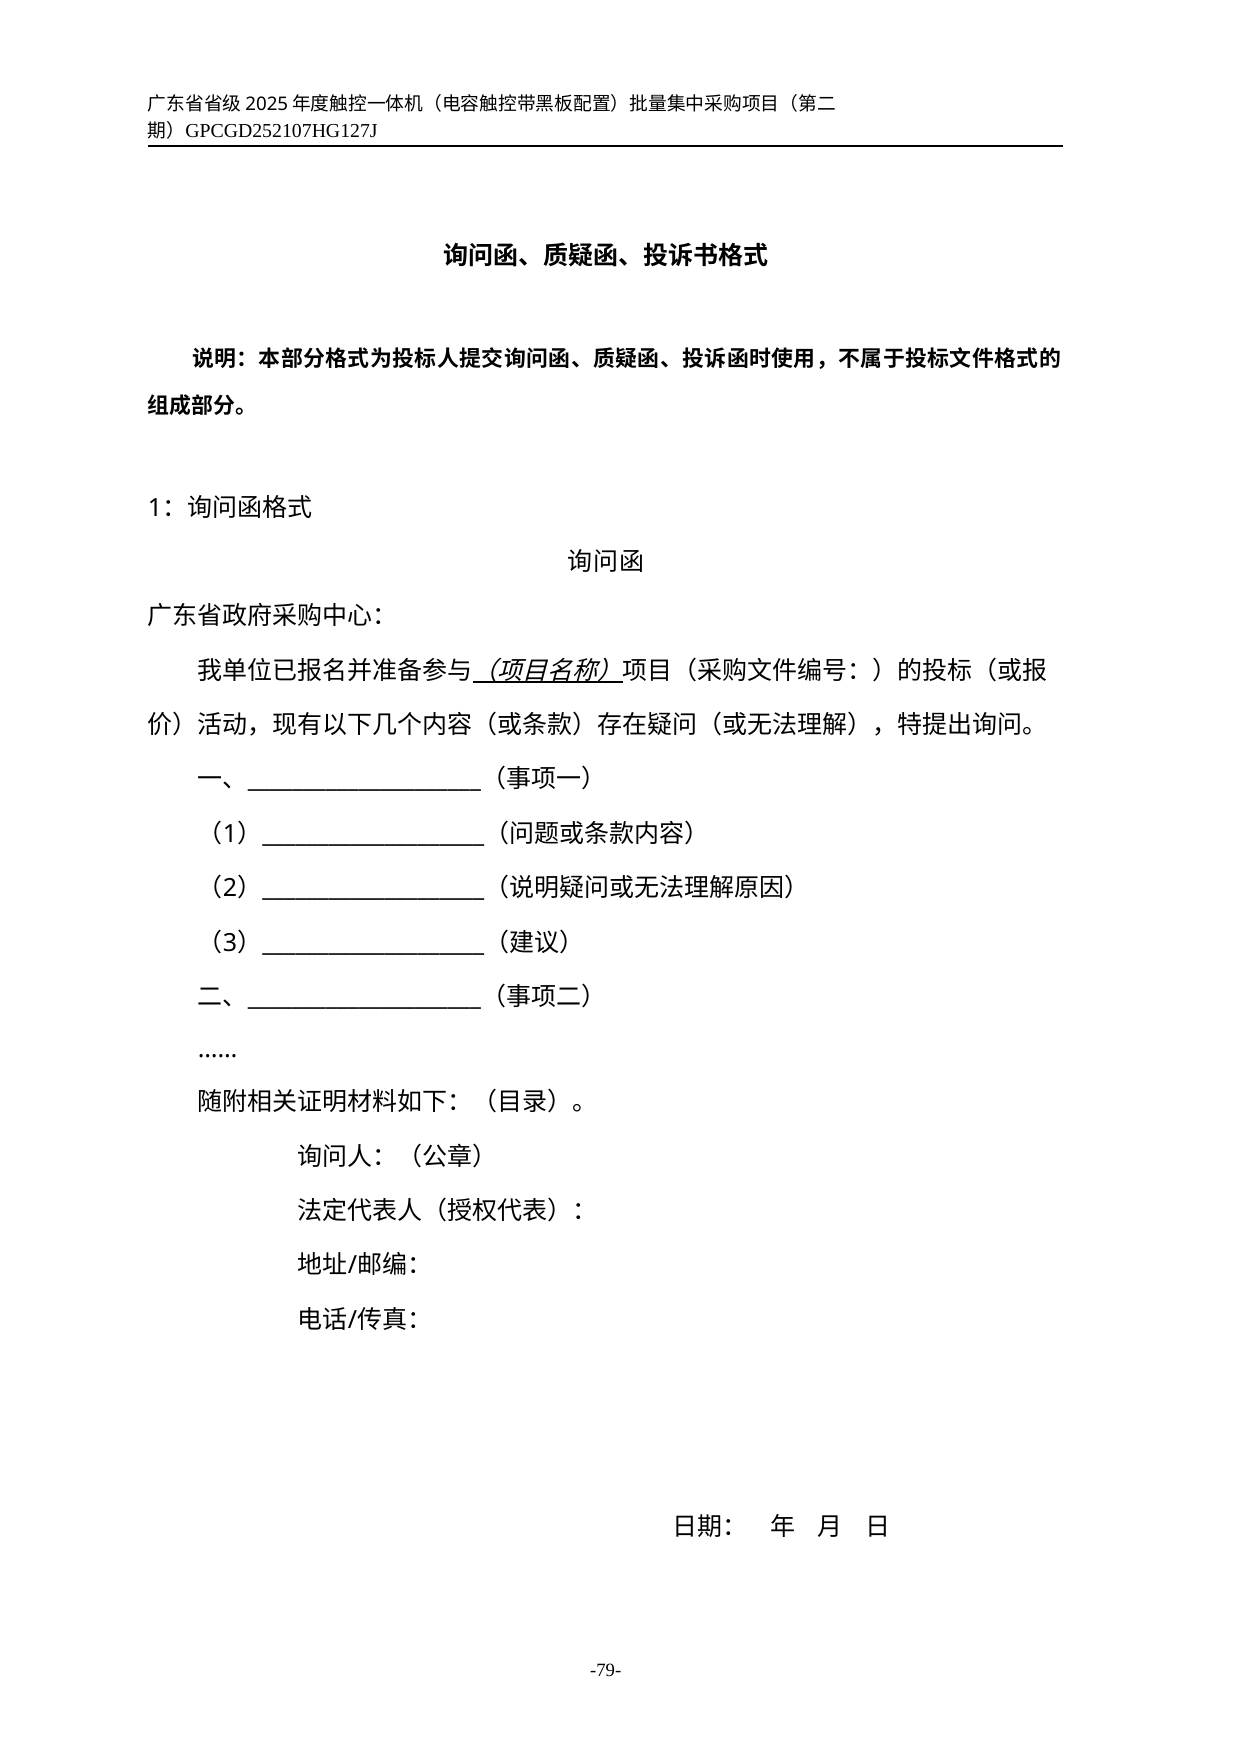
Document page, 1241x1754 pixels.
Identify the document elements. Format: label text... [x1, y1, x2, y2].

text 地址/邮编： [148, 1245, 1063, 1281]
text （1）____________________（问题或条款内容） [148, 813, 1063, 849]
text …… [148, 1031, 1063, 1065]
text 二、_____________________（事项二） [148, 976, 1063, 1013]
text 询问函、质疑函、投诉书格式 [148, 236, 1063, 272]
text 一、_____________________（事项一） [148, 759, 1063, 795]
text 询问人：（公章） [148, 1136, 1063, 1172]
text （3）____________________（建议） [148, 922, 1063, 958]
text 说明：本部分格式为投标人提交询问函、质疑函、投诉函时使用，不属于投标文件格式的组成部分。 [148, 341, 1063, 420]
text 1：询问函格式 [148, 487, 1063, 523]
text 我单位已报名并准备参与（项目名称）项目（采购文件编号：）的投标（或报价）活动，现有以下几个内容（或条款）存在疑问（或无法理解），特提出询问。 [148, 650, 1063, 741]
text 日期： 年 月 日 [148, 1507, 1013, 1543]
text 法定代表人（授权代表）： [148, 1191, 1063, 1227]
text 询问函 [148, 541, 1063, 578]
text 广东省政府采购中心： [148, 596, 1063, 632]
text 电话/传真： [148, 1299, 1063, 1336]
text 随附相关证明材料如下：（目录）。 [148, 1082, 1063, 1118]
text （2）____________________（说明疑问或无法理解原因） [148, 868, 1063, 904]
